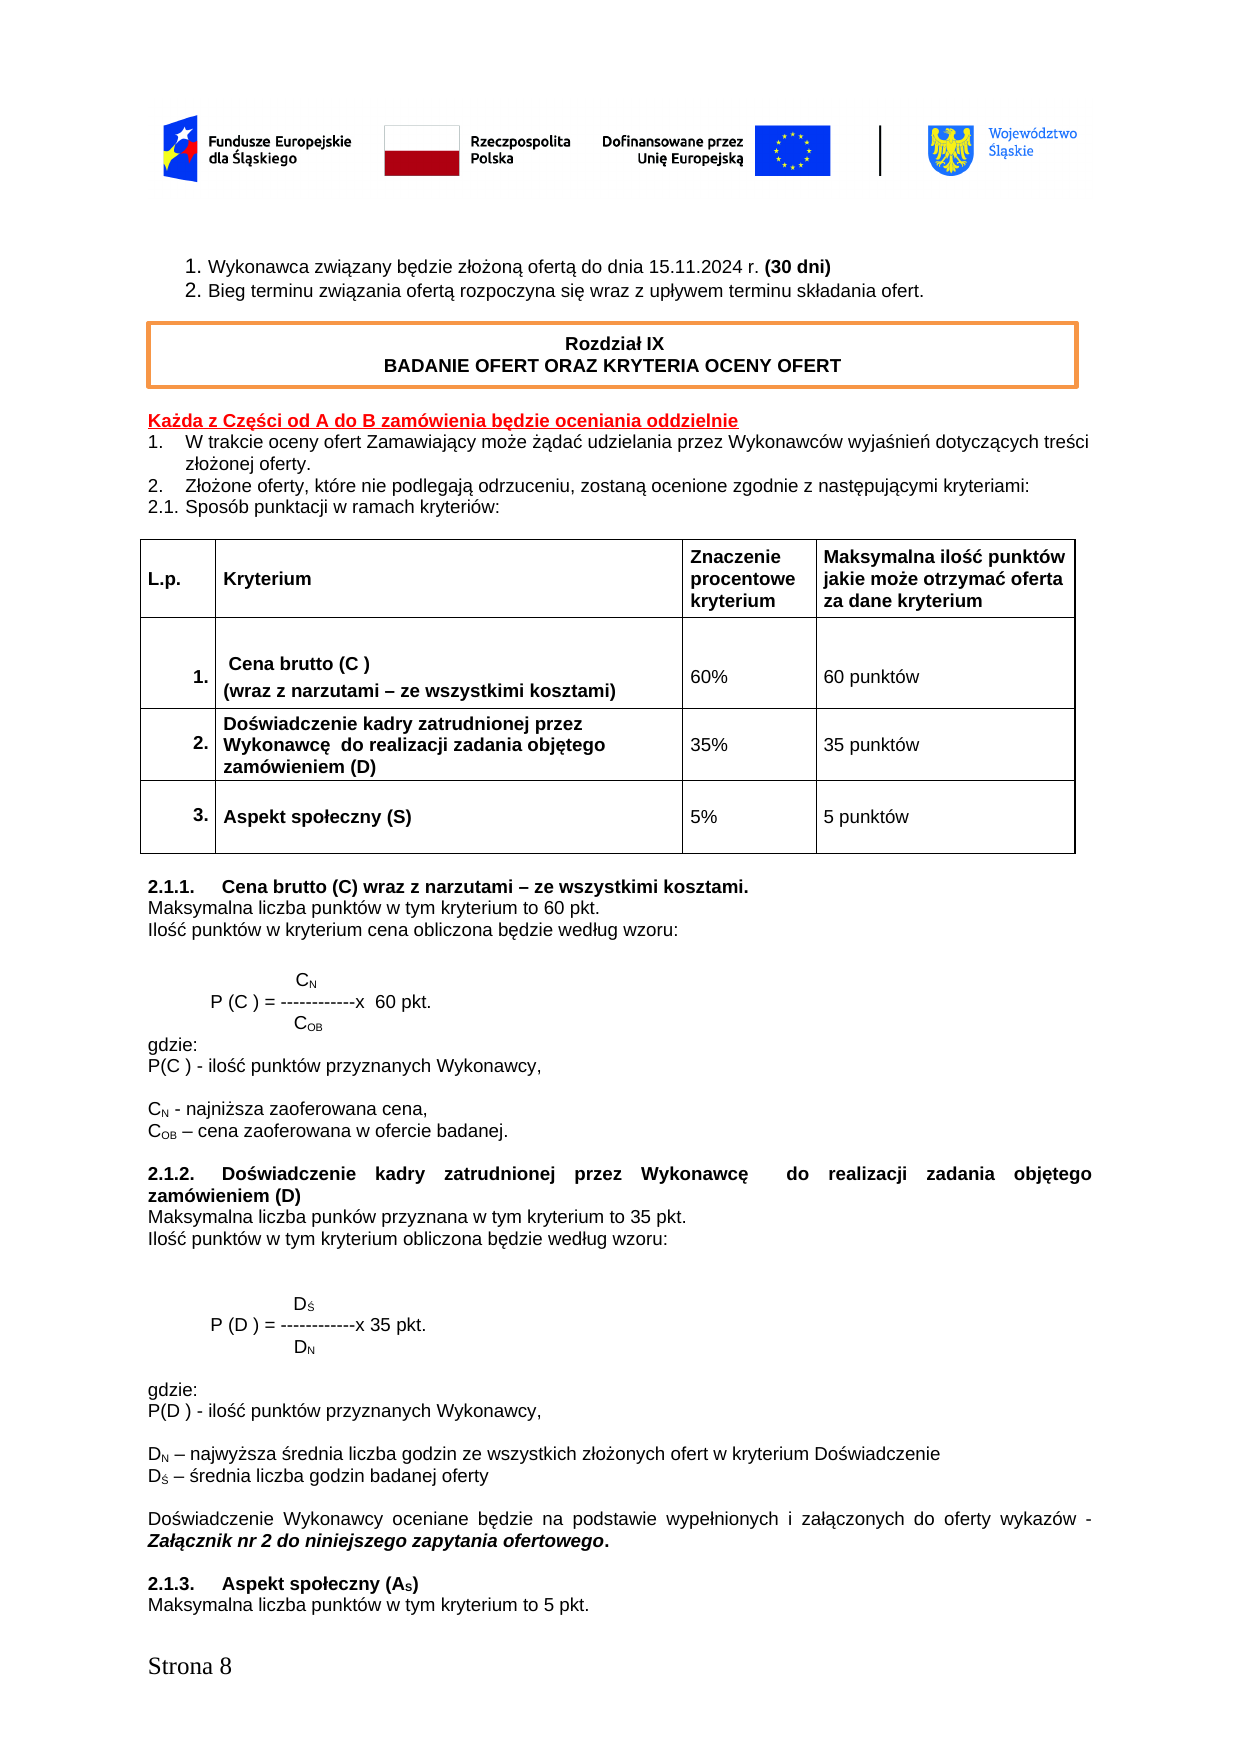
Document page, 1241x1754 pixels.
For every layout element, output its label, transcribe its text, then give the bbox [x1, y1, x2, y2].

list Doświadczenie kadry zatrudnionej przez Wykonawcę do realizacji zadania objętego zamówieniem (D) [148, 1163, 1092, 1206]
list Złożone oferty, które nie podlegają odrzuceniu, zostaną ocenione zgodnie z następującymi kryteriami: [148, 474, 1092, 496]
text Doświadczenie Wykonawcy oceniane będzie na podstawie wypełnionych i załączonych do oferty wykazów - Załącznik nr 2 do niniejszego zapytania ofertowego. [148, 1508, 1092, 1551]
table_cell 60 punktów [817, 618, 1074, 708]
list Aspekt społeczny (AS) [148, 1573, 1092, 1594]
list Sposób punktacji w ramach kryteriów: [148, 496, 1092, 517]
text Maksymalna liczba punktów w tym kryterium to 60 pkt. [148, 897, 1092, 918]
table_cell 35% [683, 709, 816, 780]
table_cell Aspekt społeczny (S) [216, 781, 682, 853]
table_cell Doświadczenie kadry zatrudnionej przez Wykonawcę do realizacji zadania objętego zamówieniem (D) [216, 709, 682, 780]
table_header L.p. [141, 540, 215, 617]
table_cell 5 punktów [817, 781, 1074, 853]
text gdzie: [148, 1033, 1092, 1055]
text gdzie: [148, 1378, 1092, 1400]
table_header Maksymalna ilość punktów jakie może otrzymać oferta za dane kryterium [817, 540, 1074, 617]
table_cell 60% [683, 618, 816, 708]
text P(D ) - ilość punktów przyznanych Wykonawcy, [148, 1400, 1092, 1422]
list W trakcie oceny ofert Zamawiający może żądać udzielania przez Wykonawców wyjaśnień dotyczących treści złożonej oferty. [148, 431, 1092, 474]
list Każda z Części od A do B zamówienia będzie oceniania oddzielnie [148, 410, 1092, 431]
text DN – najwyższa średnia liczba godzin ze wszystkich złożonych ofert w kryterium Doświadczenie [148, 1443, 1092, 1465]
text P (D ) = ------------x 35 pkt. [148, 1314, 1092, 1335]
list Wykonawca związany będzie złożoną ofertą do dnia 15.11.2024 r. (30 dni) [202, 254, 1085, 278]
text Maksymalna liczba punktów w tym kryterium to 5 pkt. [148, 1594, 1092, 1616]
text COB [148, 1012, 1092, 1033]
text CN - najniższa zaoferowana cena, [148, 1098, 1092, 1120]
table_header Kryterium [216, 540, 682, 617]
table_cell 3. [141, 781, 215, 853]
text COB – cena zaoferowana w ofercie badanej. [148, 1120, 1092, 1141]
list Cena brutto (C) wraz z narzutami – ze wszystkimi kosztami. [148, 875, 1092, 897]
text Ilość punktów w kryterium cena obliczona będzie według wzoru: [148, 918, 1092, 940]
table_cell 35 punktów [817, 709, 1074, 780]
list Bieg terminu związania ofertą rozpoczyna się wraz z upływem terminu składania ofert. [202, 278, 1085, 302]
text Maksymalna liczba punków przyznana w tym kryterium to 35 pkt. [148, 1206, 1092, 1228]
text CN [148, 969, 1092, 990]
text P(C ) - ilość punktów przyznanych Wykonawcy, [148, 1055, 1092, 1077]
text Ilość punktów w tym kryterium obliczona będzie według wzoru: [148, 1228, 1092, 1249]
text P (C ) = ------------x 60 pkt. [148, 990, 1092, 1012]
table_cell 2. [141, 709, 215, 780]
text DN [148, 1335, 1092, 1357]
text DŚ [148, 1292, 1092, 1314]
table_header Znaczenie procentowe kryterium [683, 540, 816, 617]
table_cell 5% [683, 781, 816, 853]
text DŚ – średnia liczba godzin badanej oferty [148, 1465, 1092, 1486]
picture [147, 98, 1093, 199]
table_cell 1. [141, 618, 215, 708]
table_cell Cena brutto (C ) (wraz z narzutami – ze wszystkimi kosztami) [216, 618, 682, 708]
